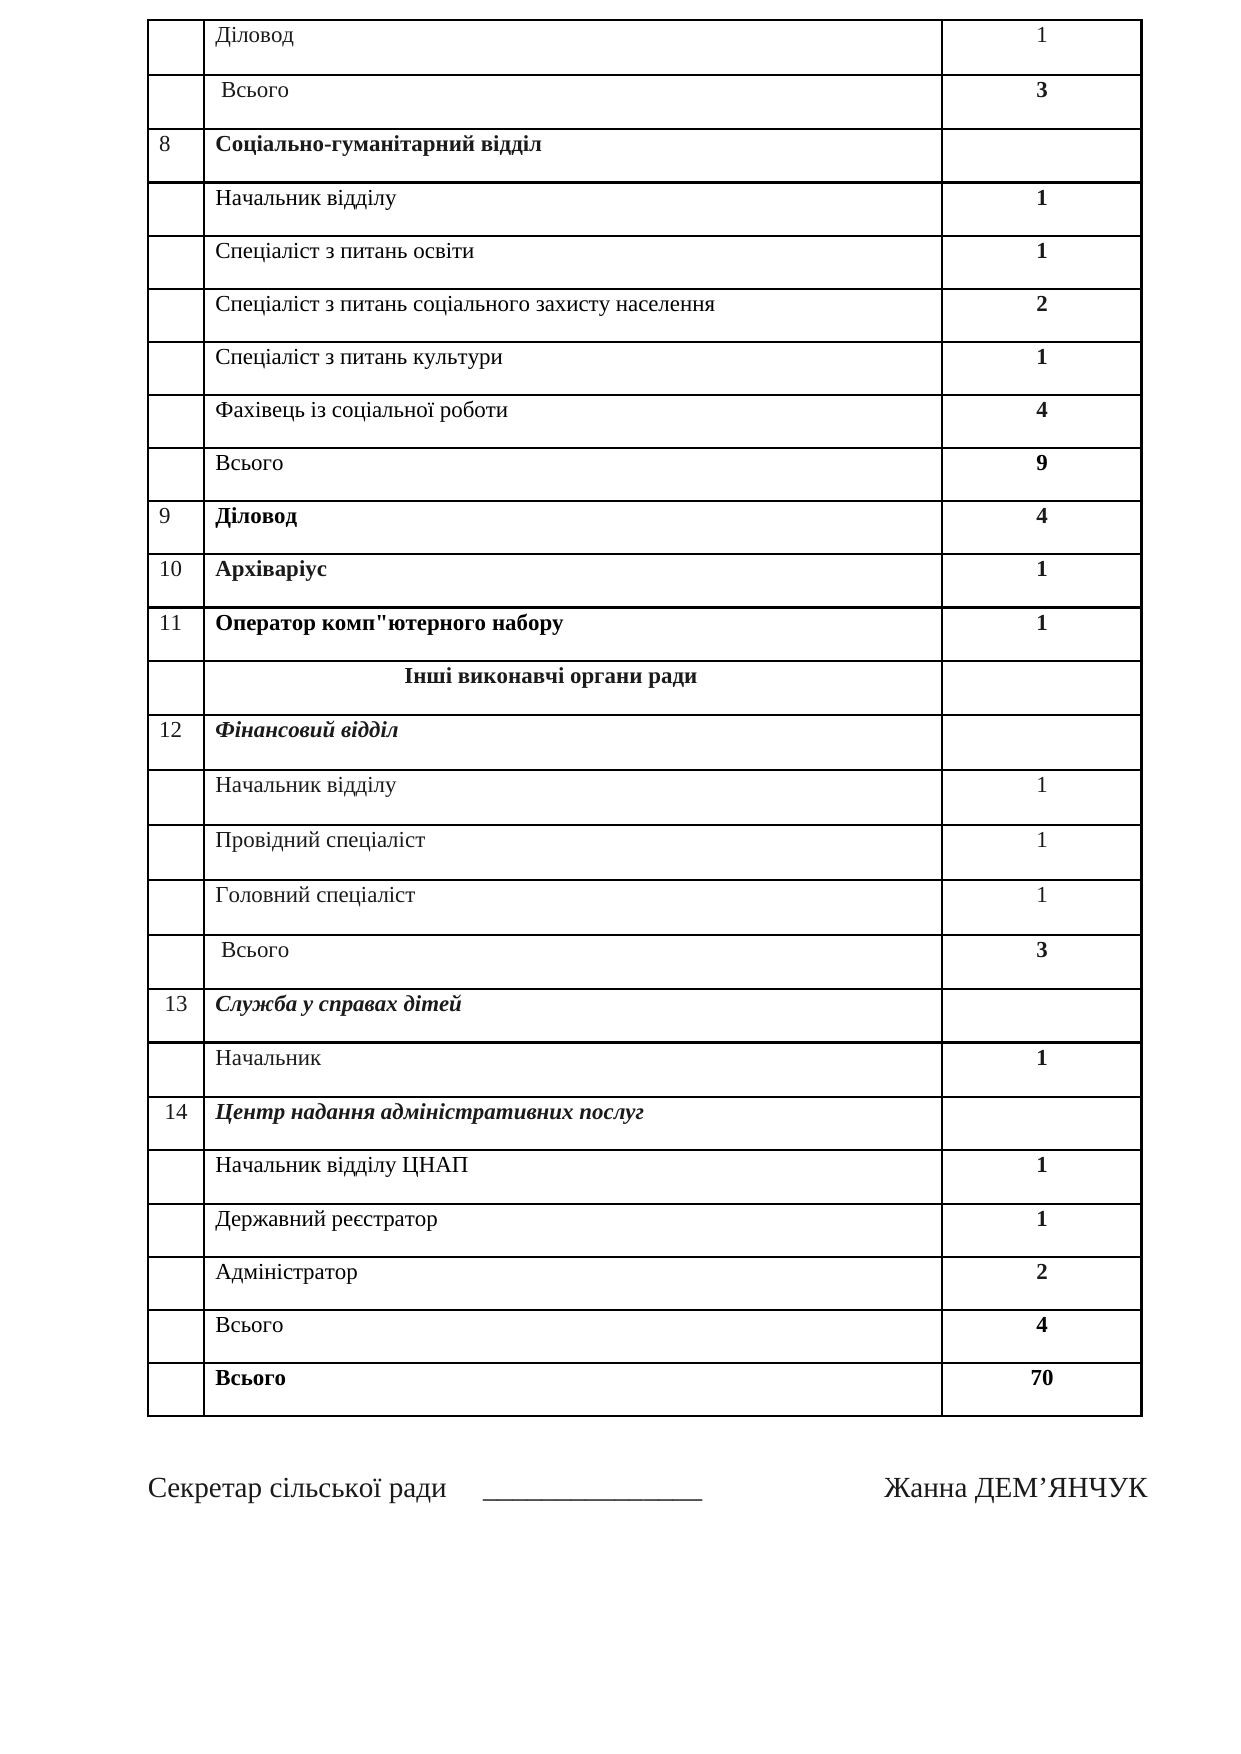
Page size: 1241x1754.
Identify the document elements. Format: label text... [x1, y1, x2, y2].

table_cell [149, 881, 203, 933]
table_cell 1 [943, 555, 1140, 606]
table_cell 1 [943, 237, 1140, 288]
table_cell Начальник відділу [205, 184, 941, 234]
table_cell [149, 237, 203, 288]
table_cell [149, 771, 203, 824]
table_cell [149, 449, 203, 500]
table_cell [149, 826, 203, 879]
table_cell 1 [943, 343, 1140, 394]
table_cell [943, 662, 1140, 714]
table_cell [149, 1258, 203, 1309]
table_cell Служба у справах дітей [205, 990, 941, 1041]
table_cell Начальник [205, 1044, 941, 1096]
table_cell [149, 936, 203, 988]
table_cell Фінансовий відділ [205, 716, 941, 769]
table_cell 70 [943, 1364, 1140, 1415]
table_cell Всього [205, 449, 941, 500]
table_cell Спеціаліст з питань культури [205, 343, 941, 394]
table_cell [943, 130, 1140, 181]
table_cell 4 [943, 1311, 1140, 1362]
table_cell Начальник відділу [205, 771, 941, 824]
table_cell [149, 290, 203, 341]
table_cell 1 [943, 1044, 1140, 1096]
table_cell 11 [149, 609, 203, 659]
table_cell Всього [205, 1311, 941, 1362]
table_cell Адміністратор [205, 1258, 941, 1309]
table_cell 9 [149, 502, 203, 553]
table_cell 1 [943, 1205, 1140, 1256]
table_cell 1 [943, 826, 1140, 879]
table_cell [943, 990, 1140, 1041]
table_cell Фахівець із соціальної роботи [205, 396, 941, 447]
table_cell 1 [943, 881, 1140, 933]
table_cell [149, 184, 203, 234]
table_cell [149, 343, 203, 394]
table_cell 12 [149, 716, 203, 769]
table_cell Спеціаліст з питань соціального захисту населення [205, 290, 941, 341]
table_cell Інші виконавчі органи ради [205, 662, 941, 714]
table_cell Спеціаліст з питань освіти [205, 237, 941, 288]
table_cell Архіваріус [205, 555, 941, 606]
table_cell Всього [205, 1364, 941, 1415]
table_cell Центр надання адміністративних послуг [205, 1098, 941, 1149]
text Секретар сільської ради _______________ Жанна ДЕМ’ЯНЧУК [148, 1470, 1152, 1504]
table_cell 1 [943, 1151, 1140, 1202]
table_cell [149, 1311, 203, 1362]
table_cell [149, 1151, 203, 1202]
table_cell Всього [205, 76, 941, 128]
table_cell 2 [943, 290, 1140, 341]
table_cell Державний реєстратор [205, 1205, 941, 1256]
table_cell [149, 76, 203, 128]
table_cell 1 [943, 771, 1140, 824]
table_cell Соціально-гуманітарний відділ [205, 130, 941, 181]
table_cell 4 [943, 396, 1140, 447]
table_cell 9 [943, 449, 1140, 500]
table_cell [943, 716, 1140, 769]
table_cell 13 [149, 990, 203, 1041]
table_cell 2 [943, 1258, 1140, 1309]
table_cell 1 [943, 21, 1140, 73]
table_cell Головний спеціаліст [205, 881, 941, 933]
table_cell 4 [943, 502, 1140, 553]
table_cell Оператор комп"ютерного набору [205, 609, 941, 659]
table_cell [149, 396, 203, 447]
table_cell [943, 1098, 1140, 1149]
table_cell 3 [943, 76, 1140, 128]
table_cell 10 [149, 555, 203, 606]
table_cell Начальник відділу ЦНАП [205, 1151, 941, 1202]
table_cell [149, 21, 203, 73]
table_cell 14 [149, 1098, 203, 1149]
table_cell Провідний спеціаліст [205, 826, 941, 879]
table_cell [149, 1044, 203, 1096]
table_cell 8 [149, 130, 203, 181]
table_cell Діловод [205, 21, 941, 73]
table_cell Діловод [205, 502, 941, 553]
table_cell 1 [943, 609, 1140, 659]
table_cell 3 [943, 936, 1140, 988]
table_cell Всього [205, 936, 941, 988]
table_cell 1 [943, 184, 1140, 234]
table_cell [149, 662, 203, 714]
table_cell [149, 1205, 203, 1256]
table_cell [149, 1364, 203, 1415]
